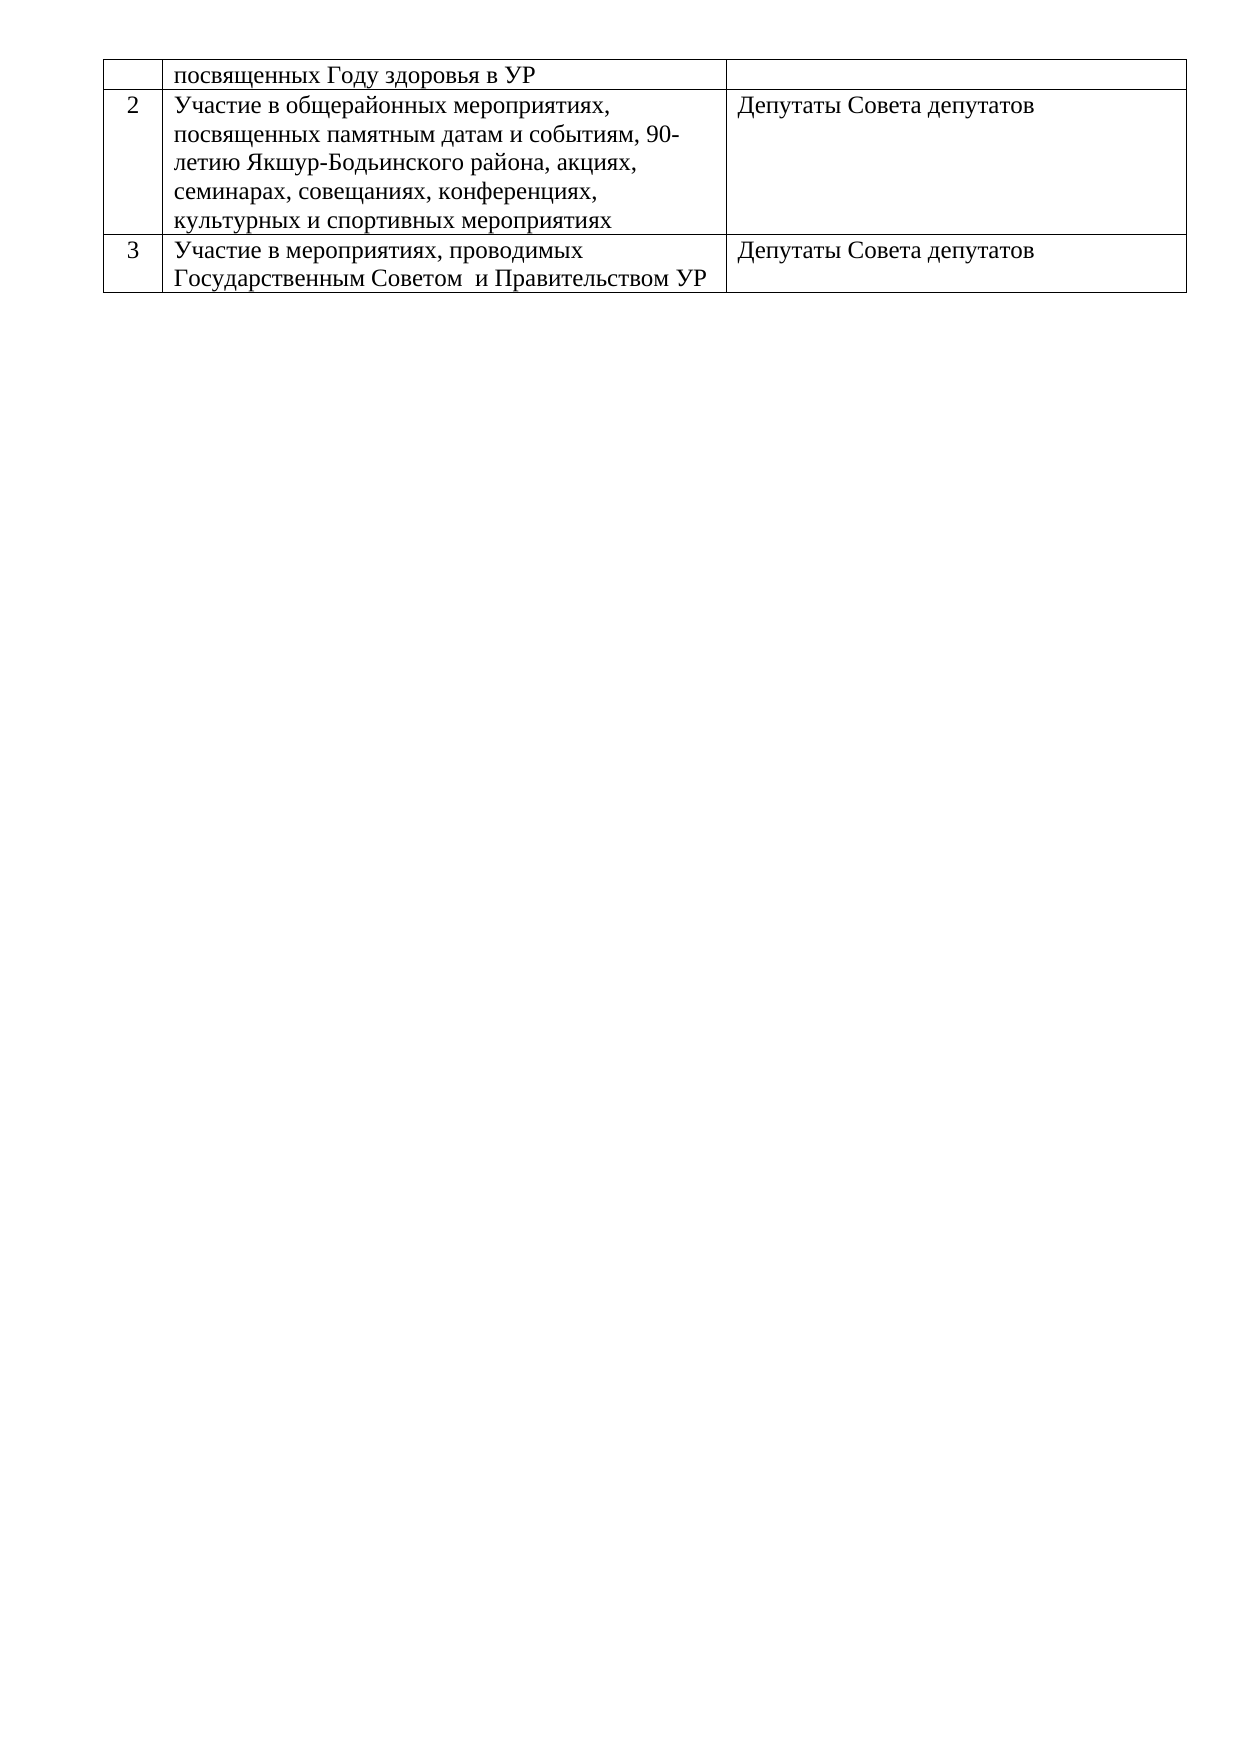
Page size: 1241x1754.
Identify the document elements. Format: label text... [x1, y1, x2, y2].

table_cell Участие в общерайонных мероприятиях, посвященных памятным датам и событиям, 90-летию Якшур-Бодьинского района, акциях, семинарах, совещаниях, конференциях, культурных и спортивных мероприятиях [163, 90, 726, 234]
table_cell Участие в мероприятиях, проводимых Государственным Советом и Правительством УР [163, 235, 726, 292]
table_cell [163, 60, 726, 89]
table_cell Депутаты Совета депутатов [727, 235, 1186, 292]
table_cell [727, 60, 1186, 89]
table_cell 2 [104, 90, 162, 234]
table_cell 3 [104, 235, 162, 292]
table_cell 1 [104, 60, 162, 89]
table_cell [727, 90, 1186, 234]
